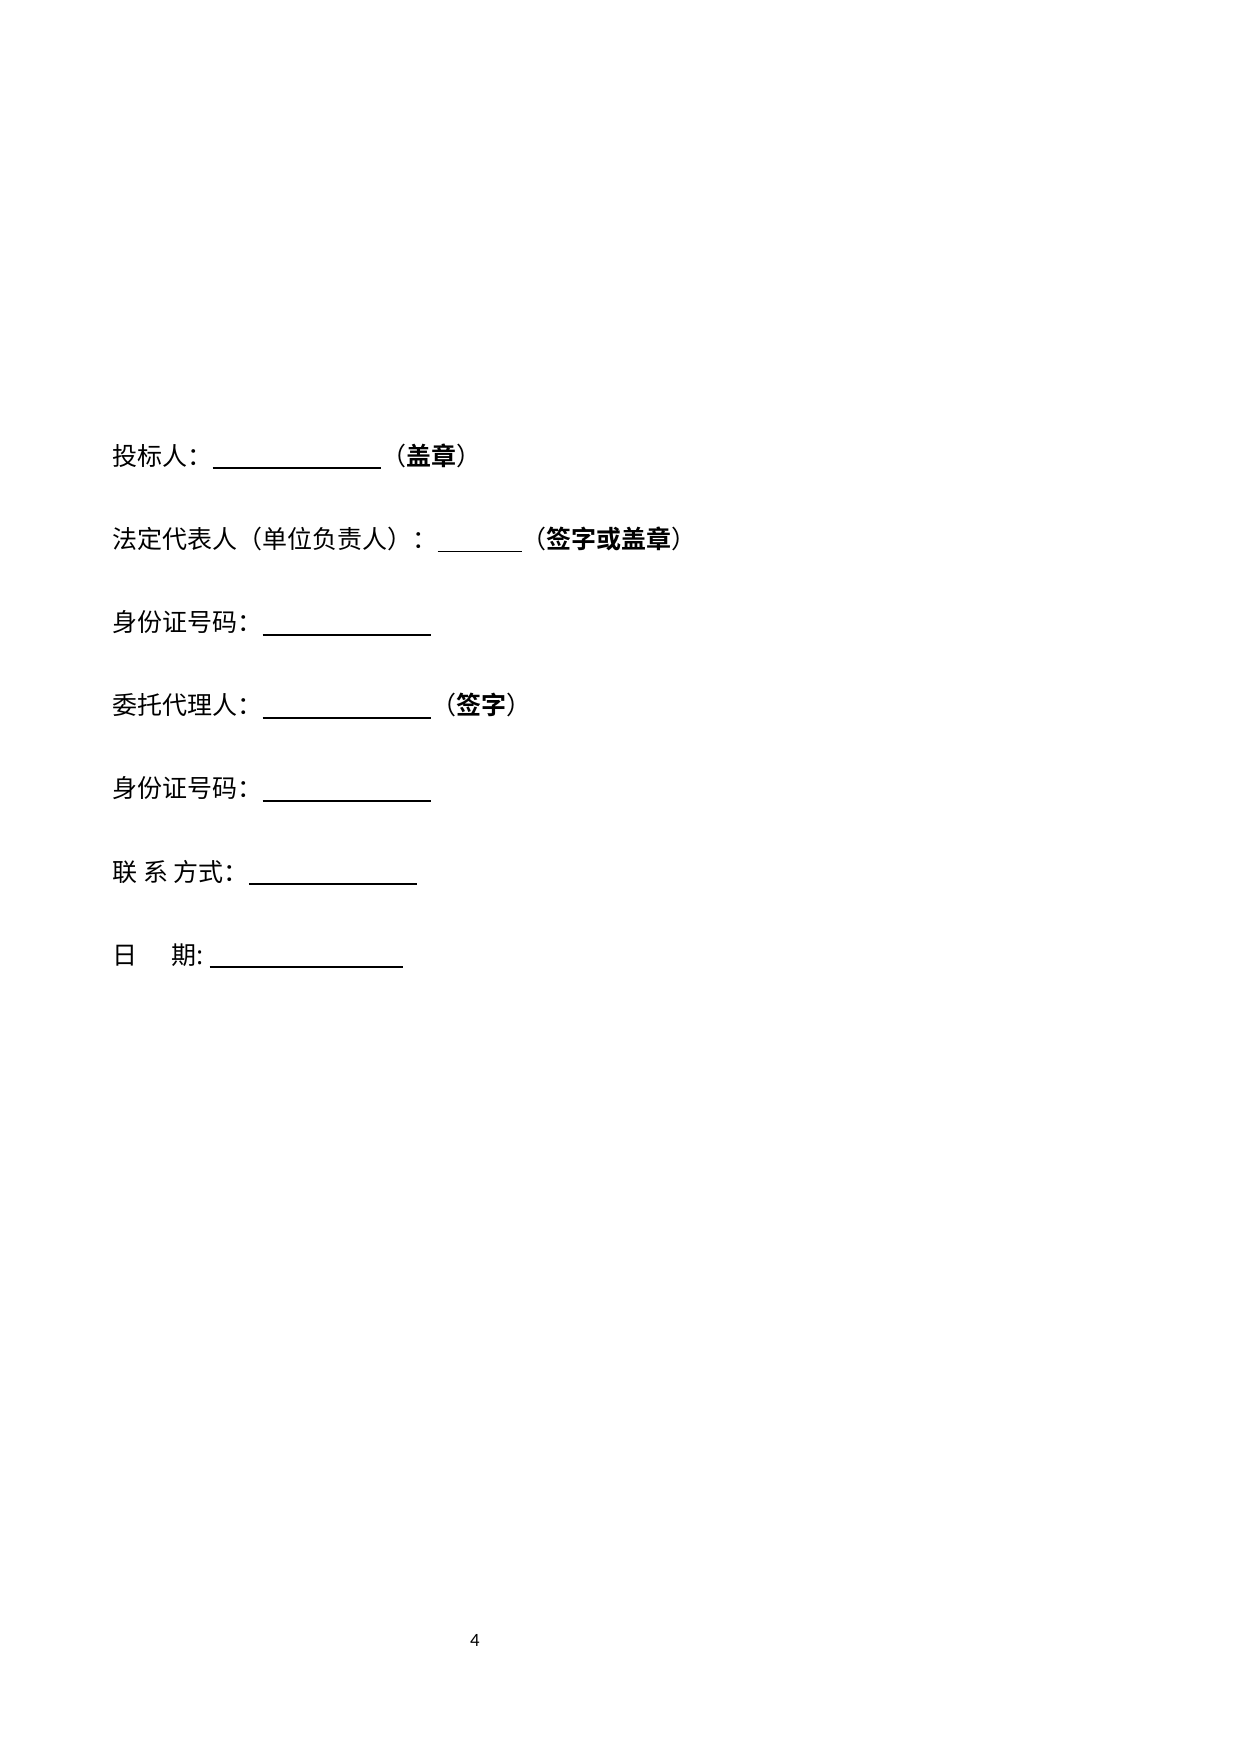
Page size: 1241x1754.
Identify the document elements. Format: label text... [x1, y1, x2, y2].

text 委托代理人： （签字） [112, 671, 1128, 736]
text 身份证号码： [112, 754, 1128, 819]
text 投标人： （盖章） [112, 422, 1128, 487]
text 联 系 方式： [112, 838, 1128, 903]
text 日 期: [112, 921, 1128, 986]
text 法定代表人（单位负责人）： （签字或盖章） [112, 505, 1128, 570]
text 身份证号码： [112, 588, 1128, 653]
